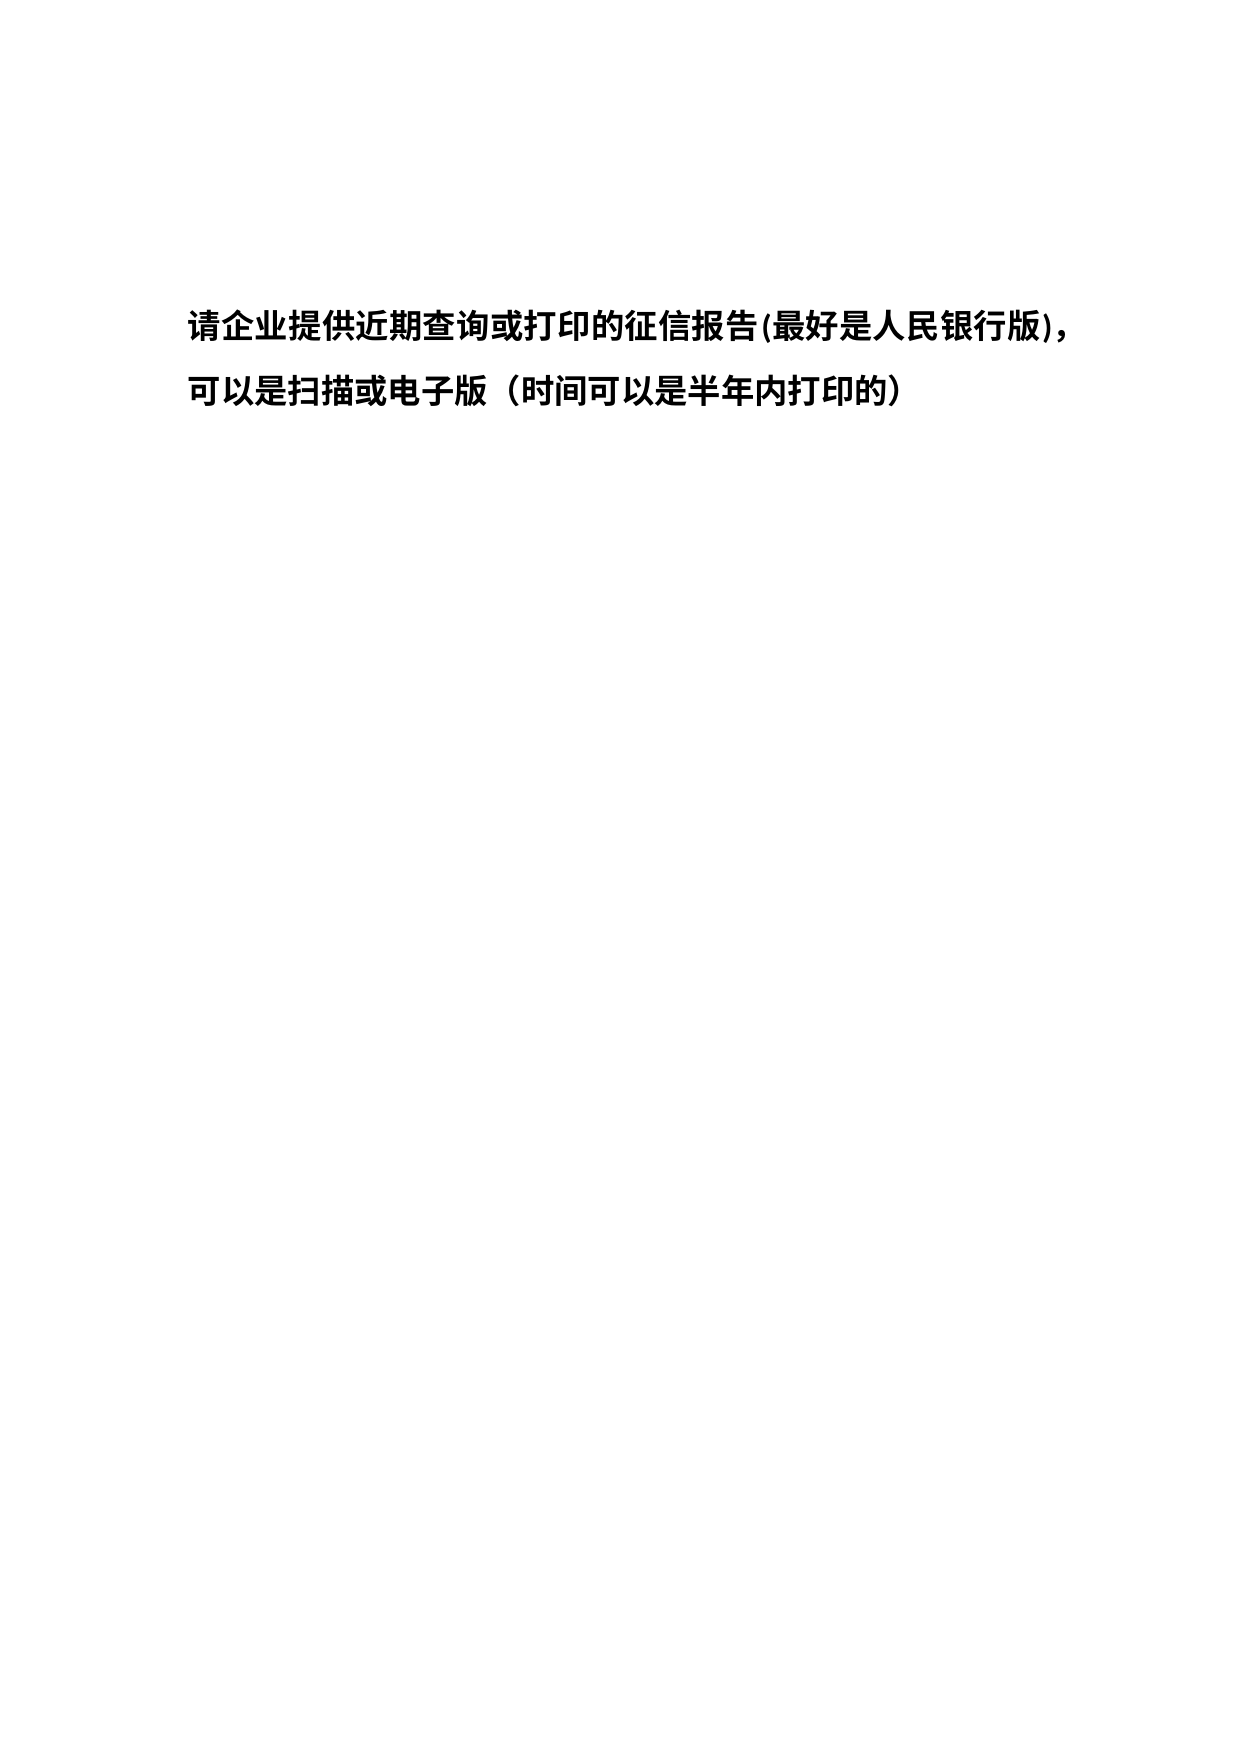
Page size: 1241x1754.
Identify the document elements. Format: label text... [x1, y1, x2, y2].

text 请企业提供近期查询或打印的征信报告(最好是人民银行版)，可以是扫描或电子版（时间可以是半年内打印的） [187, 292, 1053, 422]
